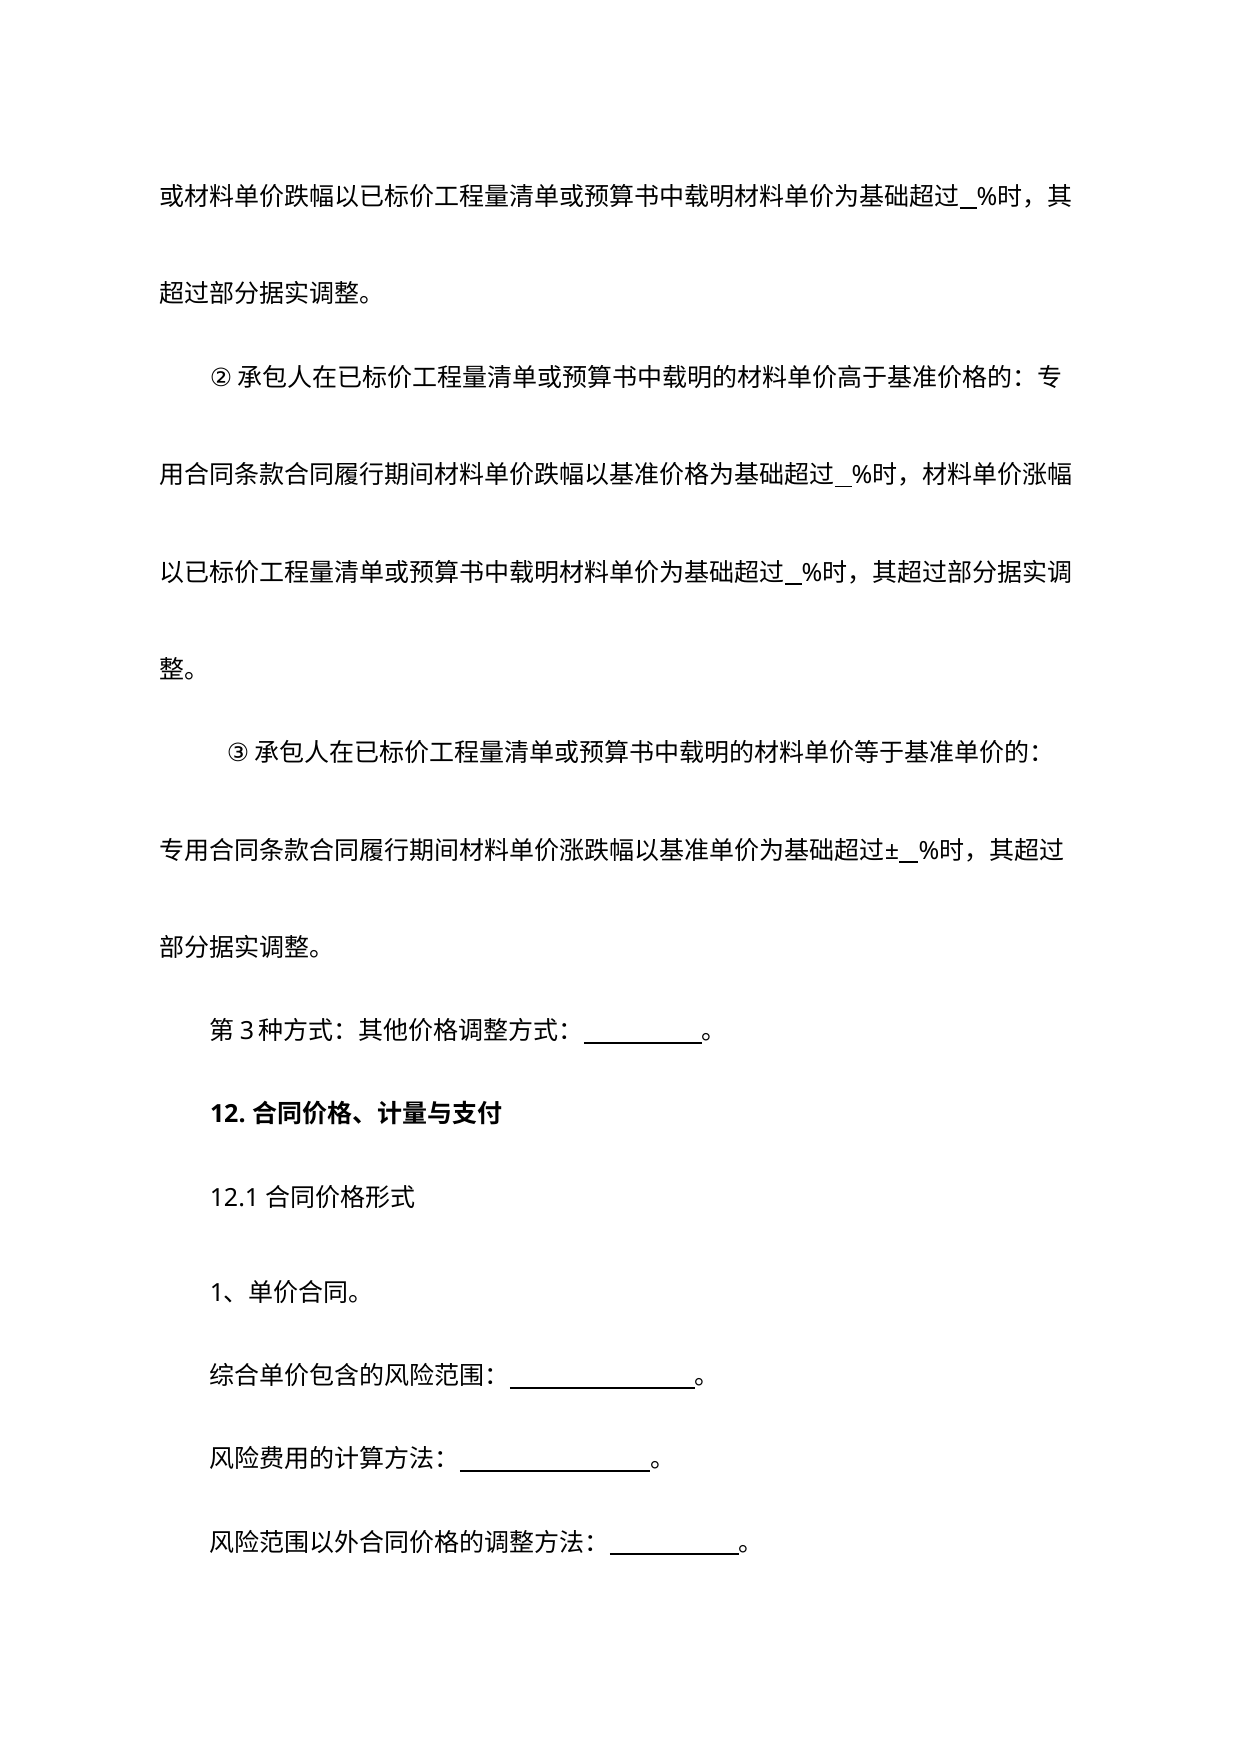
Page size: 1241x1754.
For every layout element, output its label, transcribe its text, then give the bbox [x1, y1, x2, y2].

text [159, 162, 1078, 324]
text 风险范围以外合同价格的调整方法： 。 [159, 1508, 1078, 1573]
text ②承包人在已标价工程量清单或预算书中载明的材料单价高于基准价格的：专用合同条款合同履行期间材料单价跌幅以基准价格为基础超过 %时，材料单价涨幅以已标价工程量清单或预算书中载明材料单价为基础超过 %时，其超过部分据实调整。 [159, 343, 1078, 700]
text 综合单价包含的风险范围： 。 [159, 1341, 1078, 1406]
text 风险费用的计算方法： 。 [159, 1424, 1078, 1489]
text 12.1 合同价格形式 [159, 1163, 1078, 1228]
text 第3种方式：其他价格调整方式： 。 [159, 996, 1078, 1061]
text ③承包人在已标价工程量清单或预算书中载明的材料单价等于基准单价的：专用合同条款合同履行期间材料单价涨跌幅以基准单价为基础超过± %时，其超过部分据实调整。 [159, 718, 1078, 978]
text 1、单价合同。 [159, 1258, 1078, 1323]
text 12. 合同价格、计量与支付 [159, 1079, 1078, 1144]
